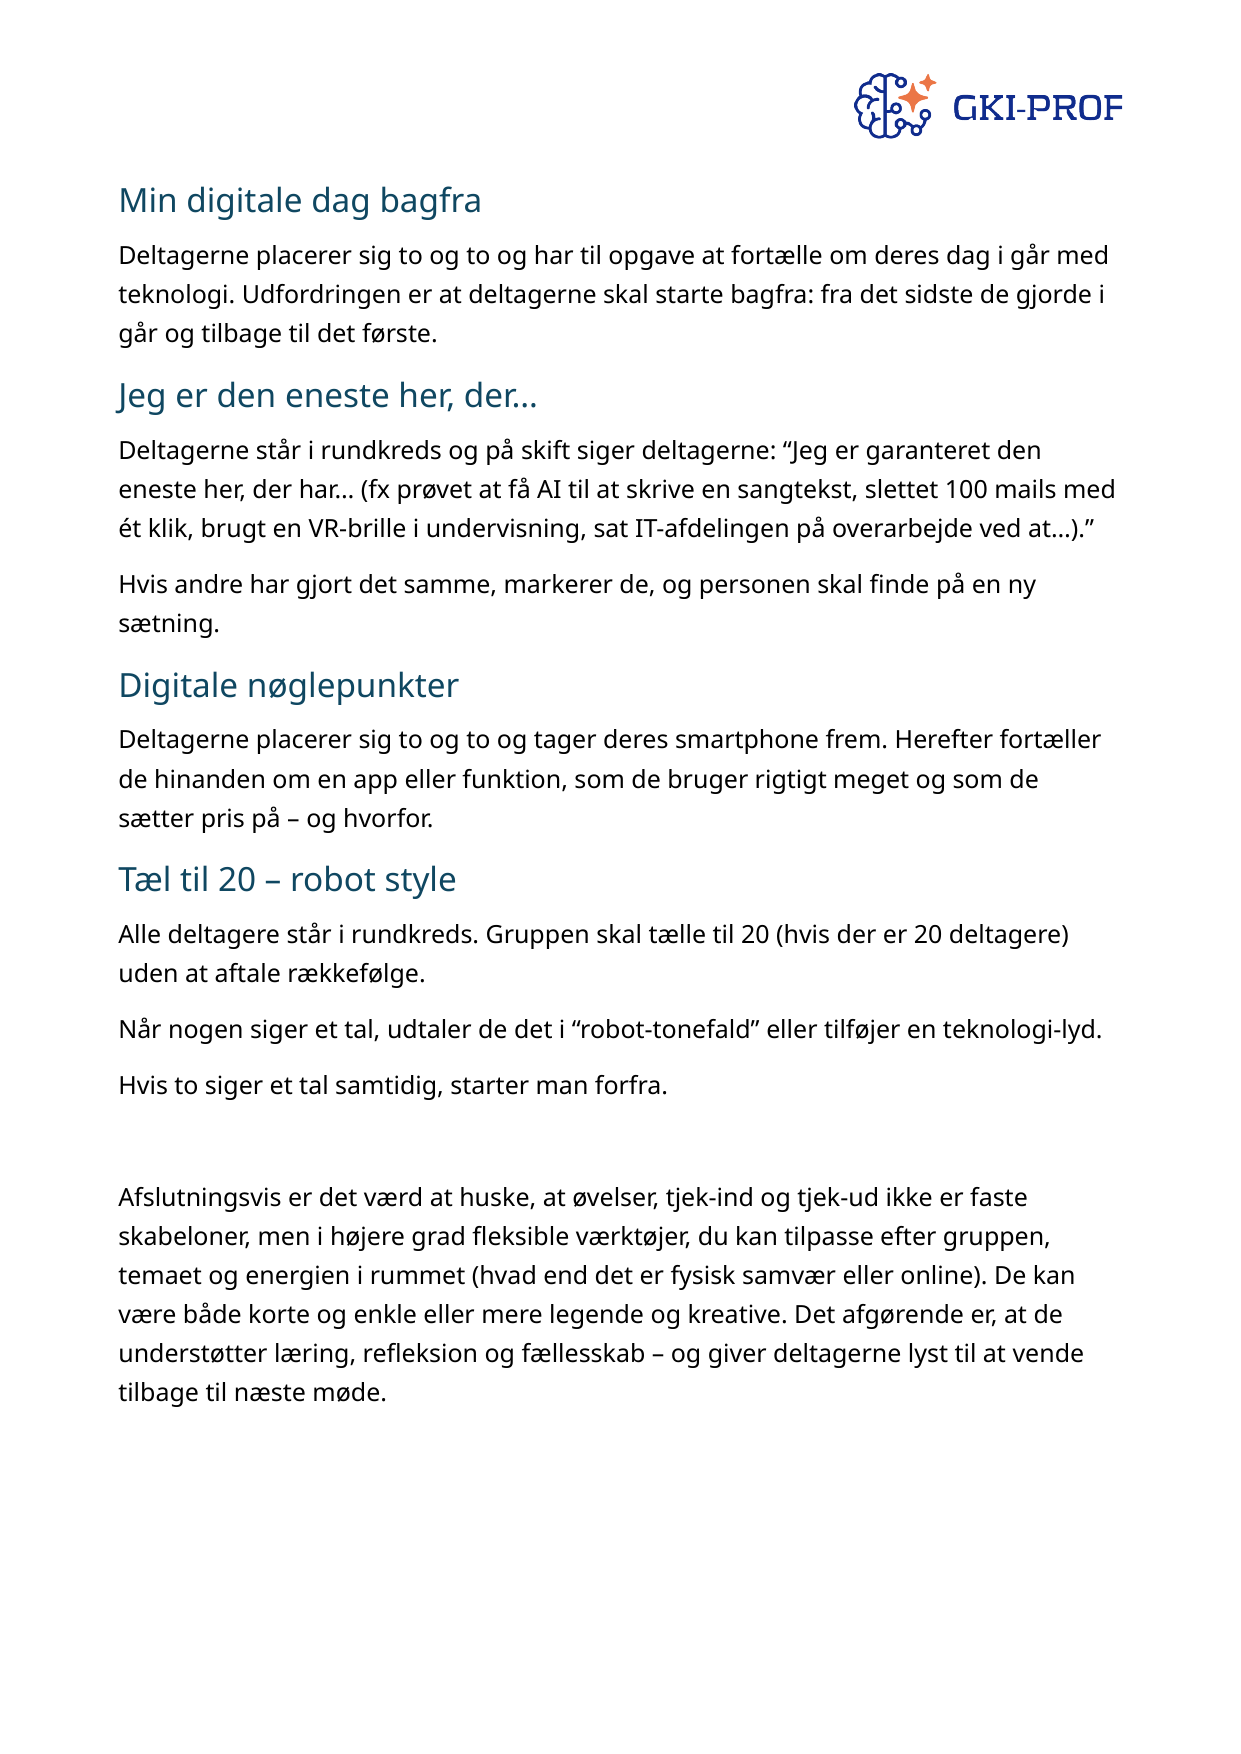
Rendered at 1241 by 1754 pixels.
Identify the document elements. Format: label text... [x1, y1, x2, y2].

subtitle Tæl til 20 – robot style [118, 856, 1122, 902]
picture [854, 73, 1123, 139]
text Hvis to siger et tal samtidig, starter man forfra. [118, 1068, 1122, 1102]
text Deltagerne placerer sig to og to og tager deres smartphone frem. Herefter fortæller de hinanden om en app eller funktion, som de bruger rigtigt meget og som de sætter pris på – og hvorfor. [118, 722, 1122, 834]
text Hvis andre har gjort det samme, markerer de, og personen skal finde på en ny sætning. [118, 567, 1122, 640]
subtitle Min digitale dag bagfra [118, 177, 1122, 223]
subtitle Digitale nøglepunkter [118, 662, 1122, 707]
text Deltagerne står i rundkreds og på skift siger deltagerne: “Jeg er garanteret den eneste her, der har… (fx prøvet at få AI til at skrive en sangtekst, slettet 100 mails med ét klik, brugt en VR-brille i undervisning, sat IT-afdelingen på overarbejde ved at…).” [118, 432, 1122, 545]
subtitle Jeg er den eneste her, der… [118, 372, 1122, 417]
text Afslutningsvis er det værd at huske, at øvelser, tjek-ind og tjek-ud ikke er faste skabeloner, men i højere grad fleksible værktøjer, du kan tilpasse efter gruppen, temaet og energien i rummet (hvad end det er fysisk samvær eller online). De kan være både korte og enkle eller mere legende og kreative. Det afgørende er, at de understøtter læring, refleksion og fællesskab – og giver deltagerne lyst til at vende tilbage til næste møde. [118, 1179, 1122, 1409]
text Alle deltagere står i rundkreds. Gruppen skal tælle til 20 (hvis der er 20 deltagere) uden at aftale rækkefølge. [118, 917, 1122, 990]
text Deltagerne placerer sig to og to og har til opgave at fortælle om deres dag i går med teknologi. Udfordringen er at deltagerne skal starte bagfra: fra det sidste de gjorde i går og tilbage til det første. [118, 238, 1122, 350]
text Når nogen siger et tal, udtaler de det i “robot-tonefald” eller tilføjer en teknologi-lyd. [118, 1012, 1122, 1046]
